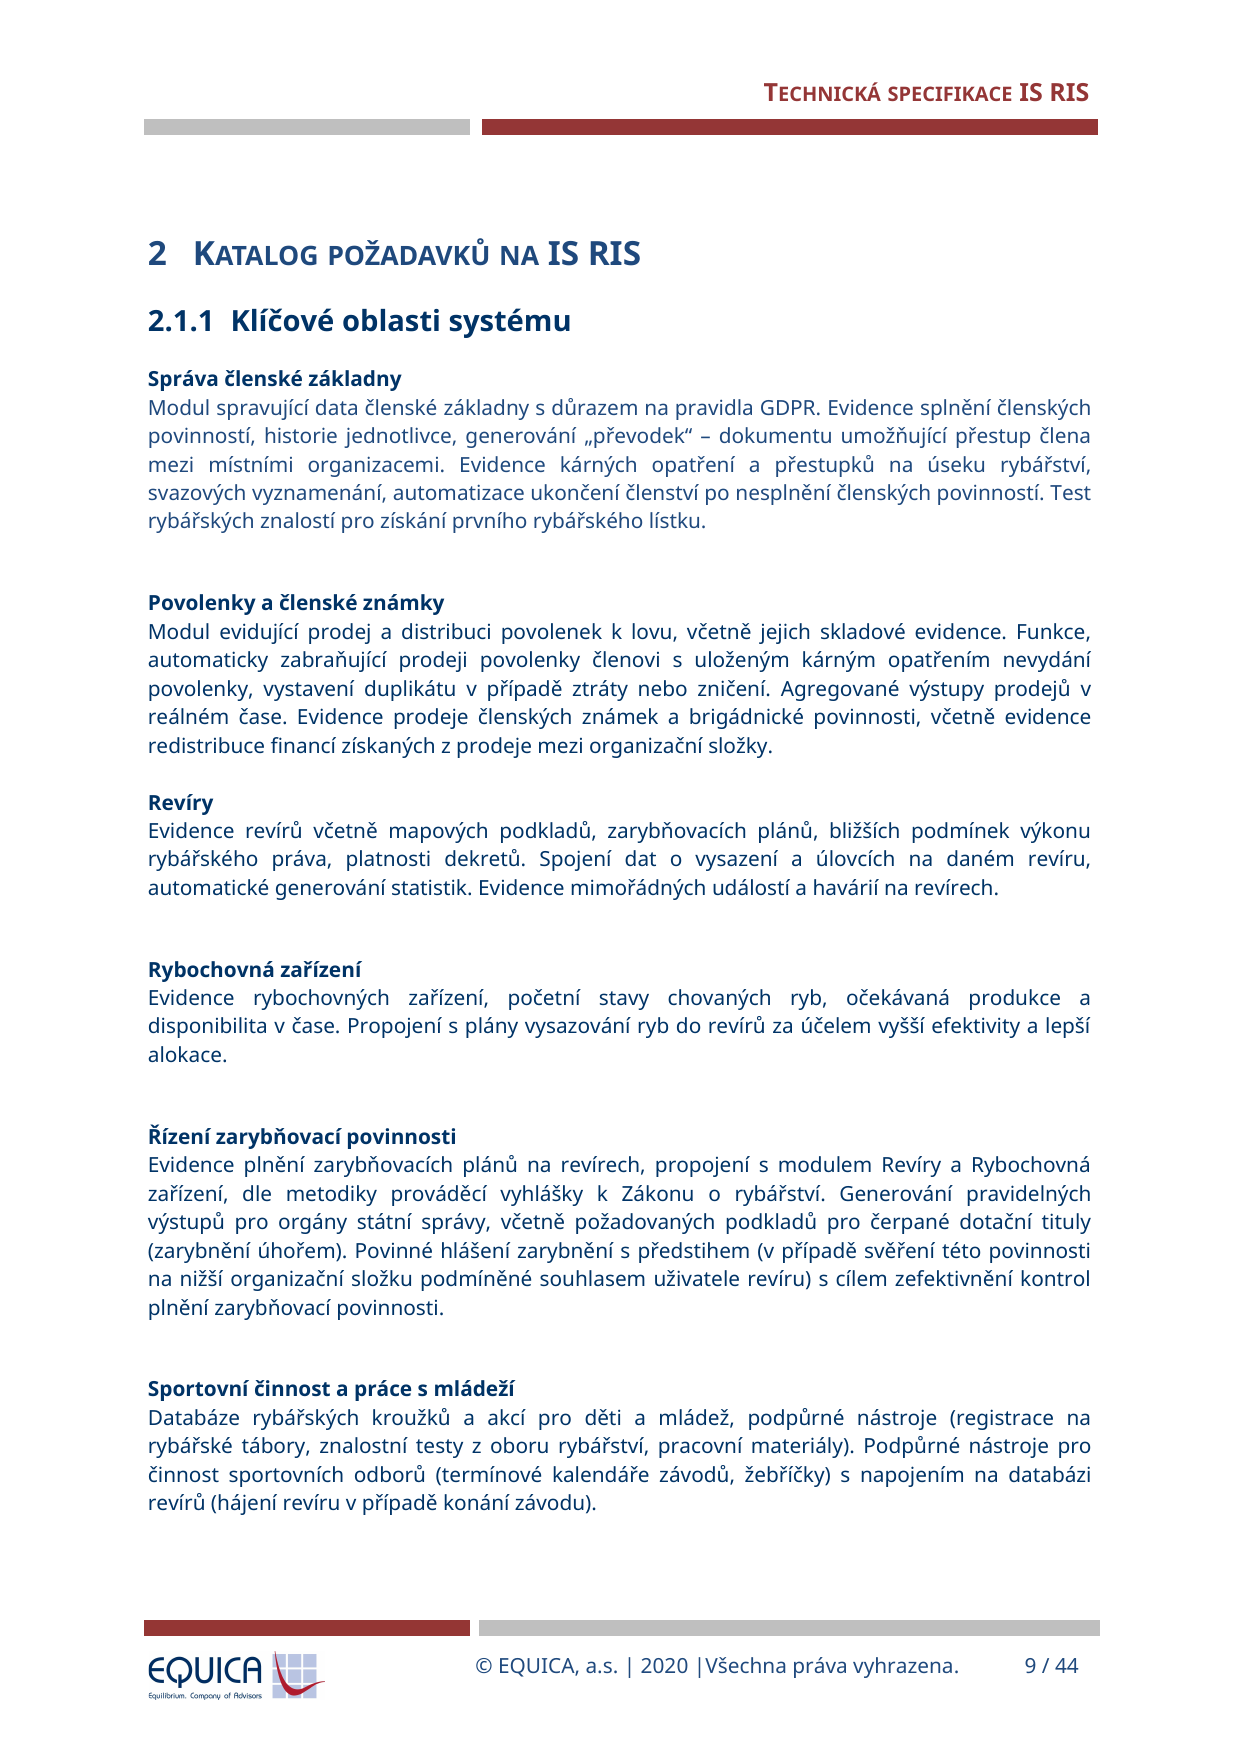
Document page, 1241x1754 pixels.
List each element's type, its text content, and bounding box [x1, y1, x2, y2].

subtitle Evidence plnění zarybňovacích plánů na revírech, propojení s modulem Revíry a Rybochovná zařízení, dle metodiky prováděcí vyhlášky k Zákonu o rybářství. Generování pravidelných výstupů pro orgány státní správy, včetně požadovaných podkladů pro čerpané dotační tituly (zarybnění úhořem). Povinné hlášení zarybnění s předstihem (v případě svěření této povinnosti na nižší organizační složku podmíněné souhlasem uživatele revíru) s cílem zefektivnění kontrol plnění zarybňovací povinnosti. [148, 1150, 1092, 1321]
picture [148, 1651, 325, 1700]
subtitle Evidence revírů včetně mapových podkladů, zarybňovacích plánů, bližších podmínek výkonu rybářského práva, platnosti dekretů. Spojení dat o vysazení a úlovcích na daném revíru, automatické generování statistik. Evidence mimořádných událostí a havárií na revírech. [148, 816, 1092, 901]
subtitle Modul evidující prodej a distribuci povolenek k lovu, včetně jejich skladové evidence. Funkce, automaticky zabraňující prodeji povolenky členovi s uloženým kárným opatřením nevydání povolenky, vystavení duplikátu v případě ztráty nebo zničení. Agregované výstupy prodejů v reálném čase. Evidence prodeje členských známek a brigádnické povinnosti, včetně evidence redistribuce financí získaných z prodeje mezi organizační složky. [148, 617, 1092, 759]
subtitle Správa členské základny [148, 364, 1092, 393]
subtitle Katalog požadavků na IS RIS [148, 229, 1092, 275]
subtitle Sportovní činnost a práce s mládeží [148, 1374, 1092, 1403]
subtitle Rybochovná zařízení [148, 955, 1092, 983]
subtitle Klíčové oblasti systému [148, 300, 1092, 339]
subtitle Povolenky a členské známky [148, 588, 1092, 617]
subtitle Revíry [148, 788, 1092, 816]
subtitle Evidence rybochovných zařízení, početní stavy chovaných ryb, očekávaná produkce a disponibilita v čase. Propojení s plány vysazování ryb do revírů za účelem vyšší efektivity a lepší alokace. [148, 983, 1092, 1068]
subtitle Řízení zarybňovací povinnosti [148, 1122, 1092, 1150]
subtitle Databáze rybářských kroužků a akcí pro děti a mládež, podpůrné nástroje (registrace na rybářské tábory, znalostní testy z oboru rybářství, pracovní materiály). Podpůrné nástroje pro činnost sportovních odborů (termínové kalendáře závodů, žebříčky) s napojením na databázi revírů (hájení revíru v případě konání závodu). [148, 1403, 1092, 1517]
text Modul spravující data členské základny s důrazem na pravidla GDPR. Evidence splnění členských povinností, historie jednotlivce, generování „převodek“ – dokumentu umožňující přestup člena mezi místními organizacemi. Evidence kárných opatření a přestupků na úseku rybářství, svazových vyznamenání, automatizace ukončení členství po nesplnění členských povinností. Test rybářských znalostí pro získání prvního rybářského lístku. [148, 393, 1092, 535]
